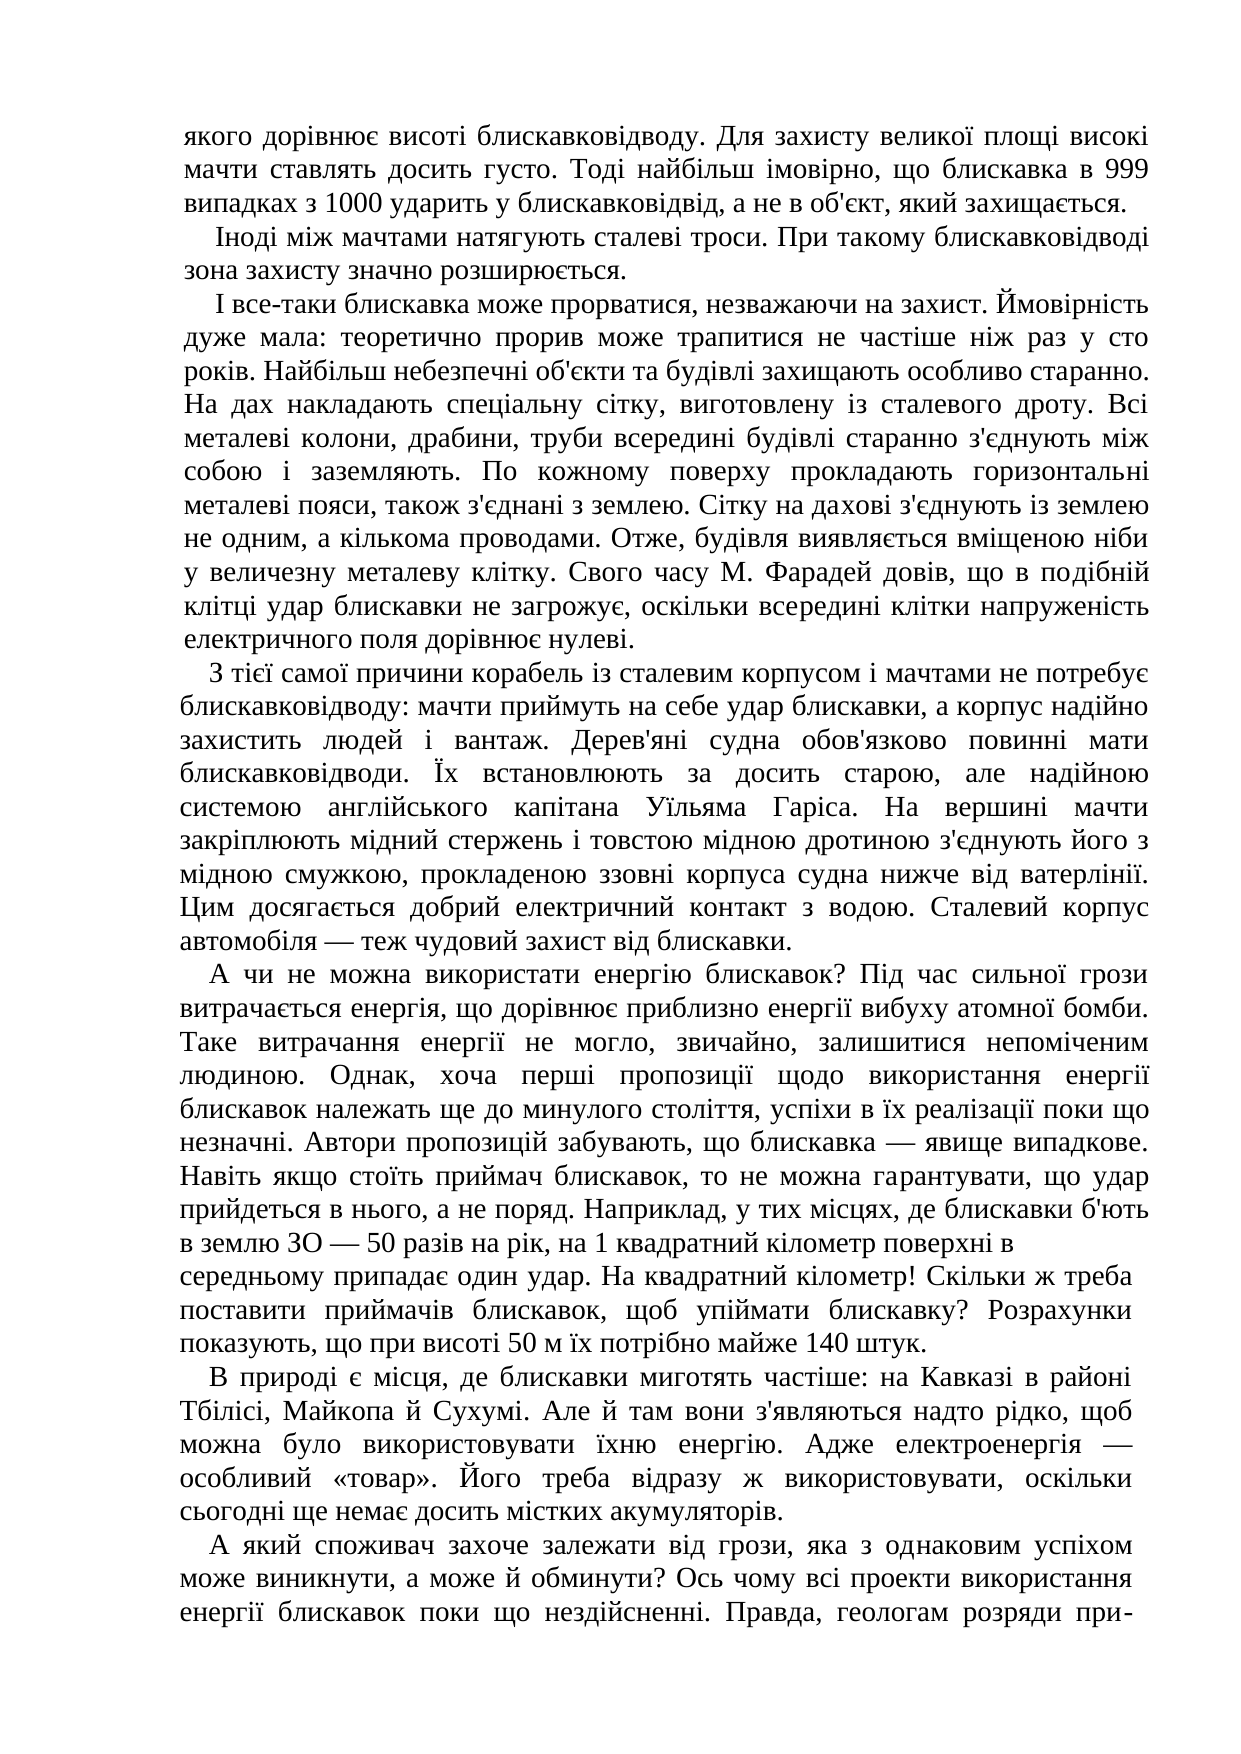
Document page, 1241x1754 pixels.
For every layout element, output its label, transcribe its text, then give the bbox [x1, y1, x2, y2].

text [179, 1527, 1133, 1627]
text Іноді між мачтами натягують сталеві троси. При такому блискавковідводі зона захисту значно розширюється. [183, 219, 1149, 286]
text З тієї самої причини корабель із сталевим корпусом і мачтами не потребує блискавковідводу: мачти приймуть на себе удар блискавки, а корпус надійно захистить людей і вантаж. Дерев'яні судна обов'язково повинні мати блискавковідводи. Їх встановлюють за досить старою, але надійною системою англійського капітана Уїльяма Гаріса. На вершині мачти закріплюють мідний стержень і товстою мідною дротиною з'єднують його з мідною смужкою, прокладеною ззовні корпуса судна нижче від ватерлінії. Цим досягається добрий електричний контакт з водою. Сталевий корпус автомобіля — теж чудовий захист від блискавки. [179, 655, 1149, 957]
text середньому припадає один удар. На квадратний кілометр! Скільки ж треба поставити приймачів блискавок, щоб упіймати блискавку? Розрахунки показують, що при висоті 50 м їх потрібно майже 140 штук. [179, 1258, 1133, 1359]
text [183, 118, 1149, 219]
text А чи не можна використати енергію блискавок? Під час сильної грози витрачається енергія, що дорівнює приблизно енергії вибуху атомної бомби. Таке витрачання енергії не могло, звичайно, залишитися непоміченим людиною. Однак, хоча перші пропозиції щодо використання енергії блискавок належать ще до минулого століття, успіхи в їх реалізації поки що незначні. Автори пропозицій забувають, що блискавка — явище випадкове. Навіть якщо стоїть приймач блискавок, то не можна гарантувати, що удар прийдеться в нього, а не поряд. Наприклад, у тих місцях, де блискавки б'ють в землю ЗО — 50 разів на рік, на 1 квадратний кілометр поверхні в [179, 957, 1149, 1258]
text І все-таки блискавка може прорватися, незважаючи на захист. Ймовірність дуже мала: теоретично прорив може трапитися не частіше ніж раз у сто років. Найбільш небезпечні об'єкти та будівлі захищають особливо старанно. На дах накладають спеціальну сітку, виготовлену із сталевого дроту. Всі металеві колони, драбини, труби всередині будівлі старанно з'єднують між собою і заземляють. По кожному поверху прокладають горизонтальні металеві пояси, також з'єднані з землею. Сітку на дахові з'єднують із землею не одним, а кількома проводами. Отже, будівля виявляється вміщеною ніби у величезну металеву клітку. Свого часу М. Фарадей довів, що в подібній клітці удар блискавки не загрожує, оскільки всередині клітки напруженість електричного поля дорівнює нулеві. [183, 286, 1149, 655]
text В природі є місця, де блискавки миготять частіше: на Кавказі в районі Тбілісі, Майкопа й Сухумі. Але й там вони з'являються надто рідко, щоб можна було використовувати їхню енергію. Адже електроенергія — особливий «товар». Його треба відразу ж використовувати, оскільки сьогодні ще немає досить містких акумуляторів. [179, 1359, 1133, 1527]
